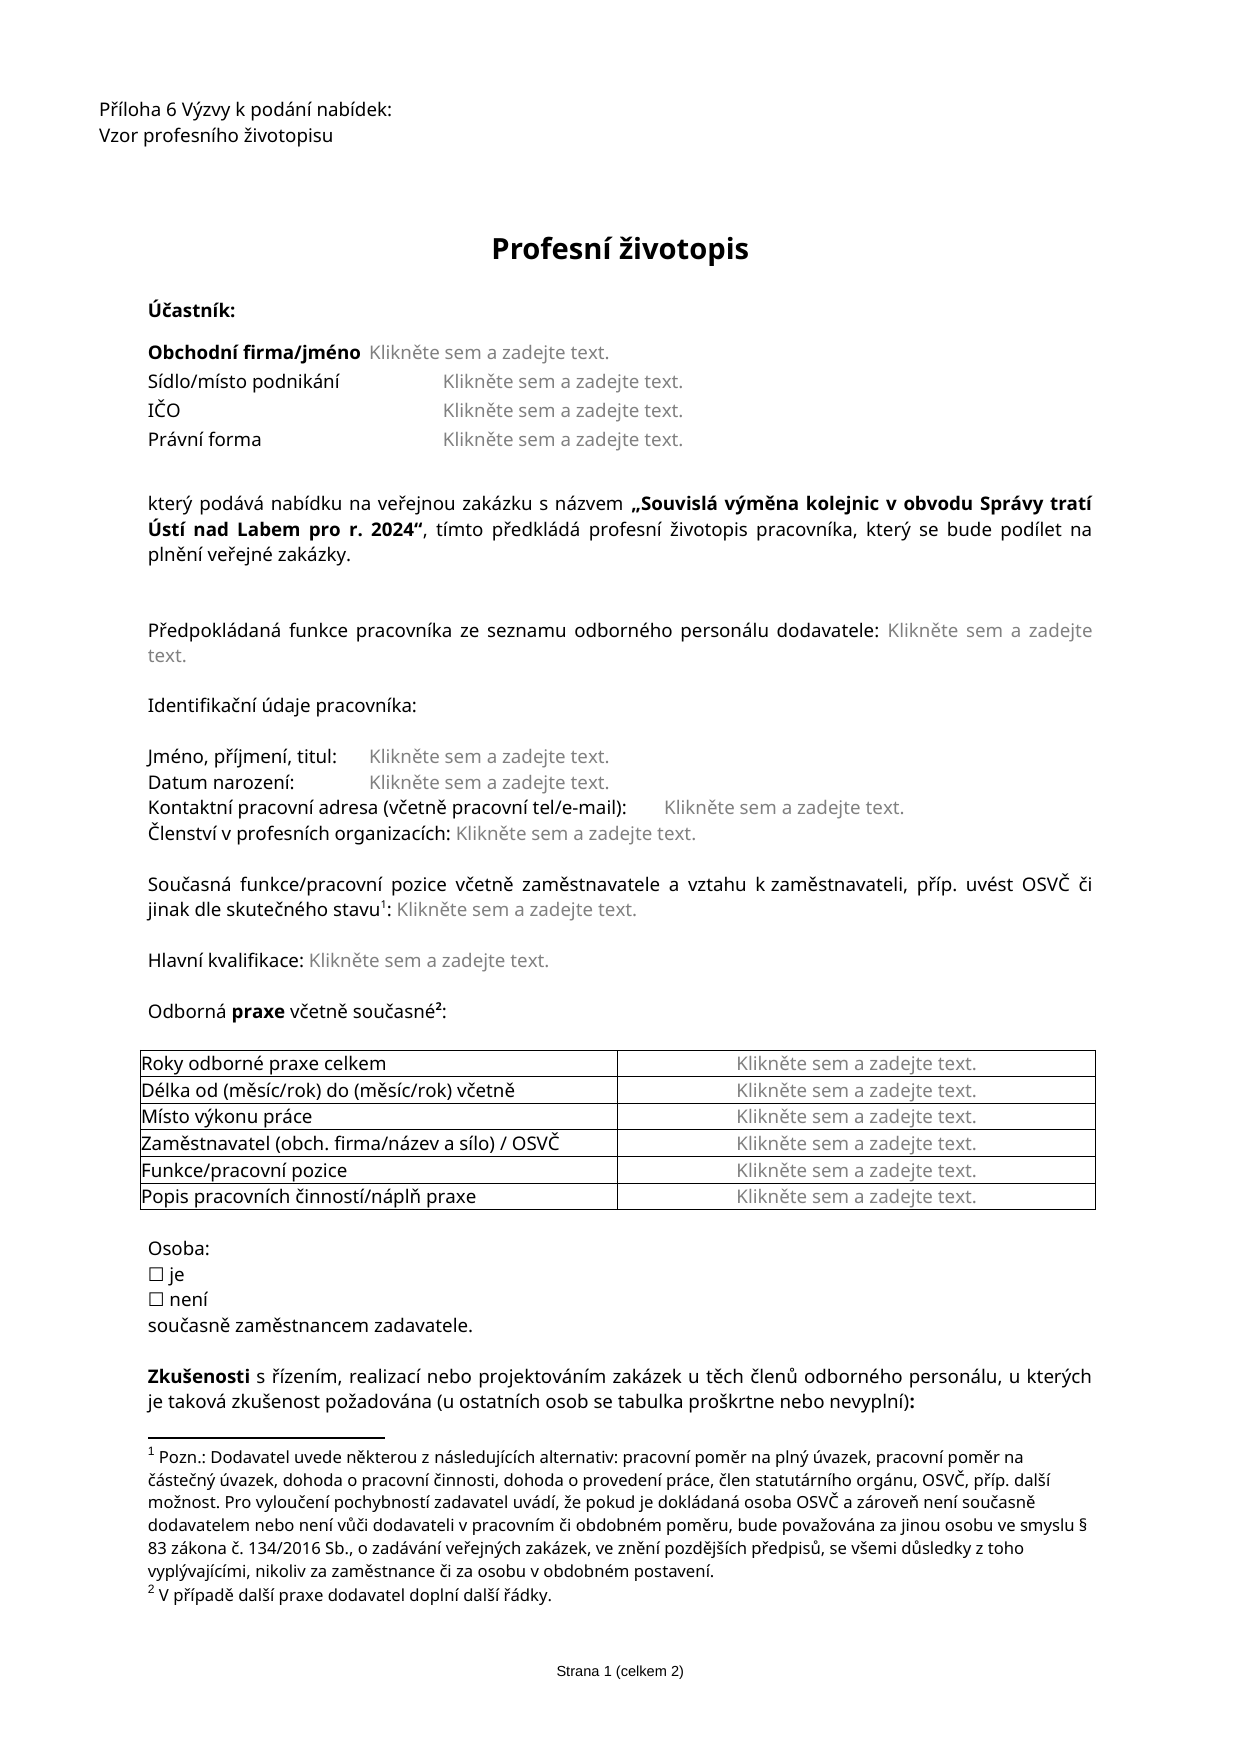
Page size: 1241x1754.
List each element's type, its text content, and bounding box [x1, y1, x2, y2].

table_cell Zaměstnavatel (obch. firma/název a sílo) / OSVČ [141, 1130, 617, 1156]
text Odborná praxe včetně současné: [148, 999, 1093, 1024]
text Kontaktní pracovní adresa (včetně pracovní tel/e-mail): [148, 794, 1093, 820]
text Právní forma [148, 423, 1093, 452]
text není [148, 1287, 1093, 1312]
text který podává nabídku na veřejnou zakázku s názvem „Souvislá výměna kolejnic v obvodu Správy tratí Ústí nad Labem pro r. 2024“, tímto předkládá profesní životopis pracovníka, který se bude podílet na plnění veřejné zakázky. [148, 490, 1093, 567]
text Datum narození: [148, 769, 1093, 794]
text Účastník: [148, 293, 1093, 324]
text Obchodní firma/jméno [148, 336, 1093, 365]
text IČO [148, 394, 1093, 423]
text Předpokládaná funkce pracovníka ze seznamu odborného personálu dodavatele: [148, 617, 1093, 667]
table_cell [618, 1130, 1095, 1156]
table_cell Popis pracovních činností/náplň praxe [141, 1184, 617, 1209]
table_header [618, 1051, 1095, 1076]
text Osoba: [148, 1236, 1093, 1261]
table_cell [618, 1104, 1095, 1129]
text Členství v profesních organizacích: [148, 820, 1093, 846]
table_header Roky odborné praxe celkem [141, 1051, 617, 1076]
text Zkušenosti s řízením, realizací nebo projektováním zakázek u těch členů odborného personálu, u kterých je taková zkušenost požadována (u ostatních osob se tabulka proškrtne nebo nevyplní): [148, 1363, 1093, 1414]
text Identifikační údaje pracovníka: [148, 692, 1093, 718]
title Profesní životopis [148, 228, 1093, 268]
table_cell [618, 1157, 1095, 1182]
text současně zaměstnancem zadavatele. [148, 1312, 1093, 1338]
table_cell Délka od (měsíc/rok) do (měsíc/rok) včetně [141, 1077, 617, 1103]
text Sídlo/místo podnikání [148, 365, 1093, 394]
table_cell [618, 1077, 1095, 1103]
table_cell [618, 1184, 1095, 1209]
text je [148, 1261, 1093, 1287]
text Současná funkce/pracovní pozice včetně zaměstnavatele a vztahu k zaměstnavateli, příp. uvést OSVČ či jinak dle skutečného stavu: [148, 871, 1093, 922]
table_cell Funkce/pracovní pozice [141, 1157, 617, 1182]
text Jméno, příjmení, titul: [148, 743, 1093, 769]
text Hlavní kvalifikace: [148, 948, 1093, 973]
table_cell Místo výkonu práce [141, 1104, 617, 1129]
